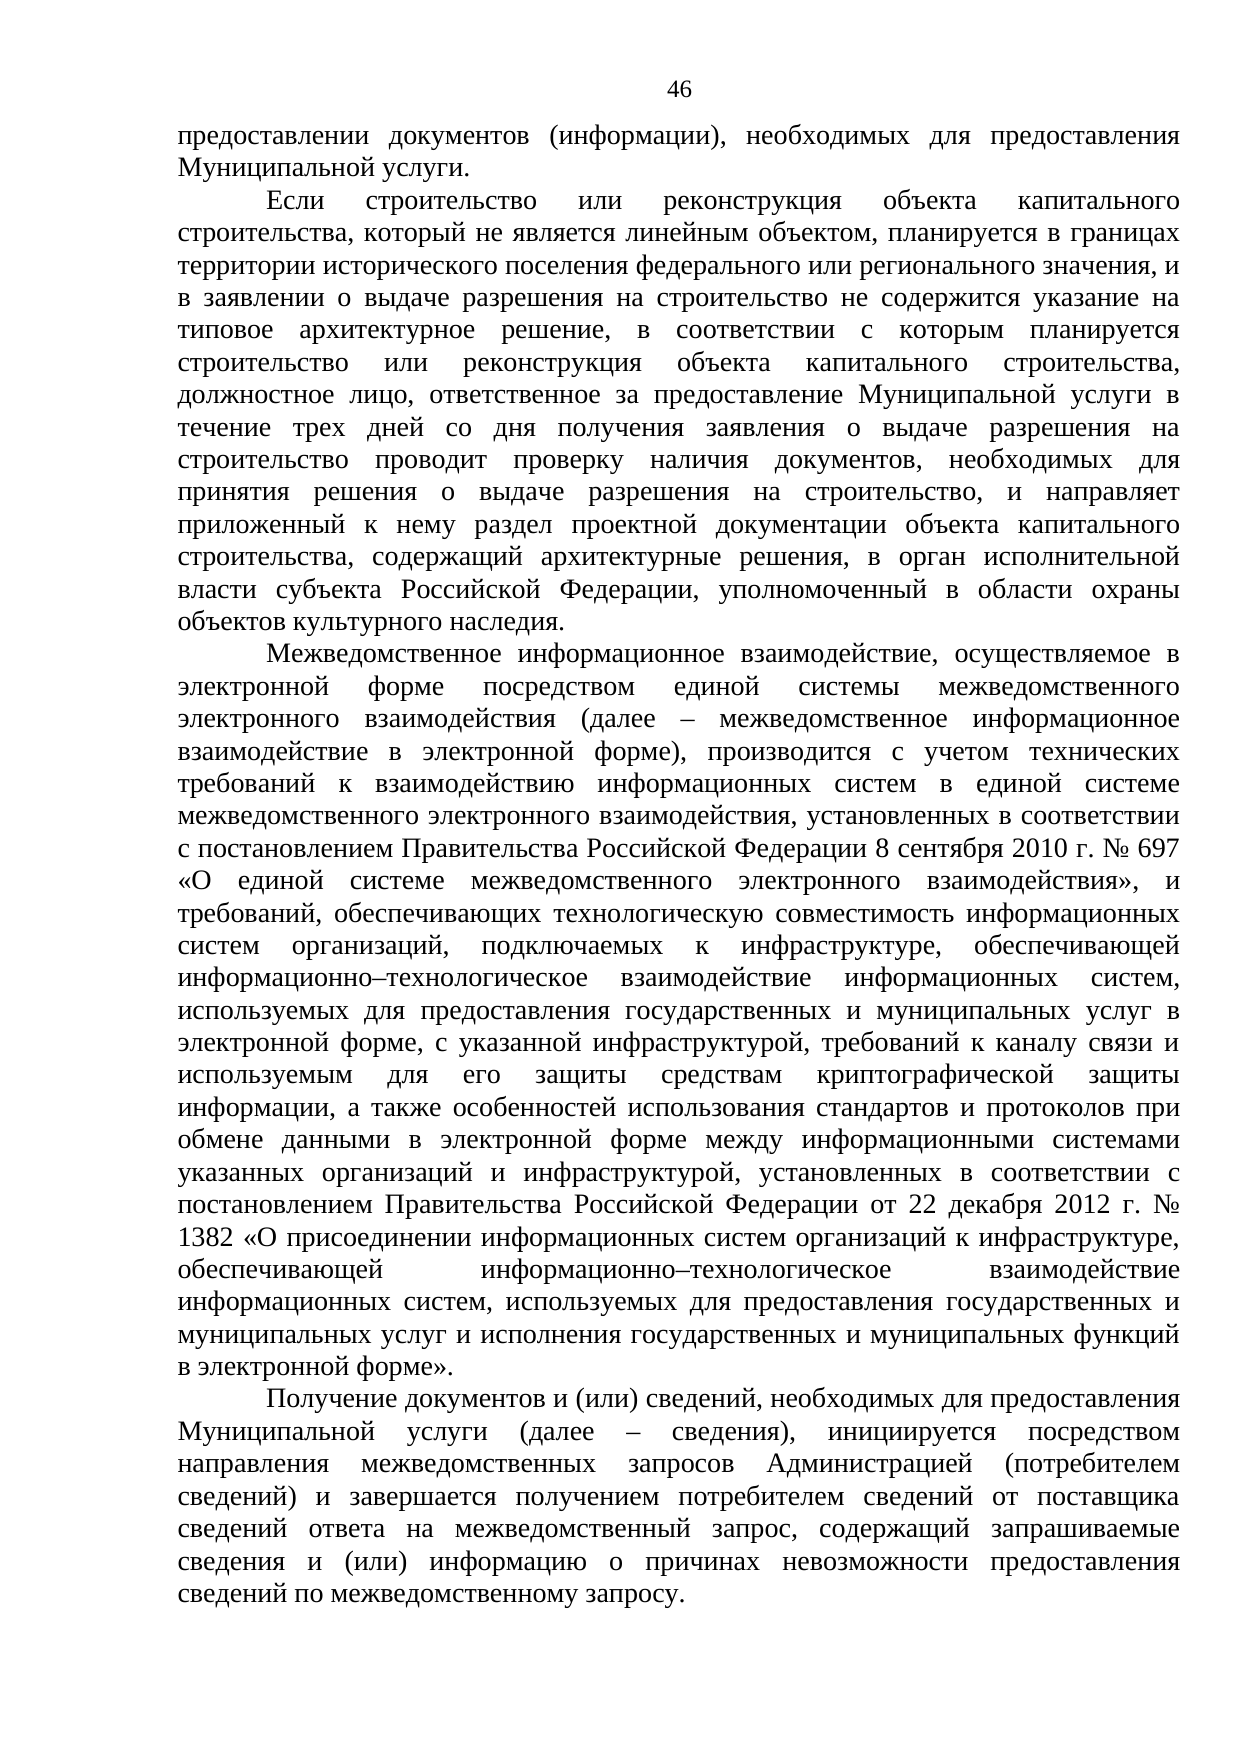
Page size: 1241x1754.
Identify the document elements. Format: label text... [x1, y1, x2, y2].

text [177, 118, 1181, 183]
text Межведомственное информационное взаимодействие, осуществляемое в электронной форме посредством единой системы межведомственного электронного взаимодействия (далее – межведомственное информационное взаимодействие в электронной форме), производится с учетом технических требований к взаимодействию информационных систем в единой системе межведомственного электронного взаимодействия, установленных в соответствии с постановлением Правительства Российской Федерации 8 сентября 2010 г. № 697 «О единой системе межведомственного электронного взаимодействия», и требований, обеспечивающих технологическую совместимость информационных систем организаций, подключаемых к инфраструктуре, обеспечивающей информационно–технологическое взаимодействие информационных систем, используемых для предоставления государственных и муниципальных услуг в электронной форме, с указанной инфраструктурой, требований к каналу связи и используемым для его защиты средствам криптографической защиты информации, а также особенностей использования стандартов и протоколов при обмене данными в электронной форме между информационными системами указанных организаций и инфраструктурой, установленных в соответствии с постановлением Правительства Российской Федерации от 22 декабря 2012 г. № 1382 «О присоединении информационных систем организаций к инфраструктуре, обеспечивающей информационно–технологическое взаимодействие информационных систем, используемых для предоставления государственных и муниципальных услуг и исполнения государственных и муниципальных функций в электронной форме». [177, 636, 1181, 1382]
text Если строительство или реконструкция объекта капитального строительства, который не является линейным объектом, планируется в границах территории исторического поселения федерального или регионального значения, и в заявлении о выдаче разрешения на строительство не содержится указание на типовое архитектурное решение, в соответствии с которым планируется строительство или реконструкция объекта капитального строительства, должностное лицо, ответственное за предоставление Муниципальной услуги в течение трех дней со дня получения заявления о выдаче разрешения на строительство проводит проверку наличия документов, необходимых для принятия решения о выдаче разрешения на строительство, и направляет приложенный к нему раздел проектной документации объекта капитального строительства, содержащий архитектурные решения, в орган исполнительной власти субъекта Российской Федерации, уполномоченный в области охраны объектов культурного наследия. [177, 183, 1181, 636]
text Получение документов и (или) сведений, необходимых для предоставления Муниципальной услуги (далее – сведения), инициируется посредством направления межведомственных запросов Администрацией (потребителем сведений) и завершается получением потребителем сведений от поставщика сведений ответа на межведомственный запрос, содержащий запрашиваемые сведения и (или) информацию о причинах невозможности предоставления сведений по межведомственному запросу. [177, 1382, 1181, 1608]
